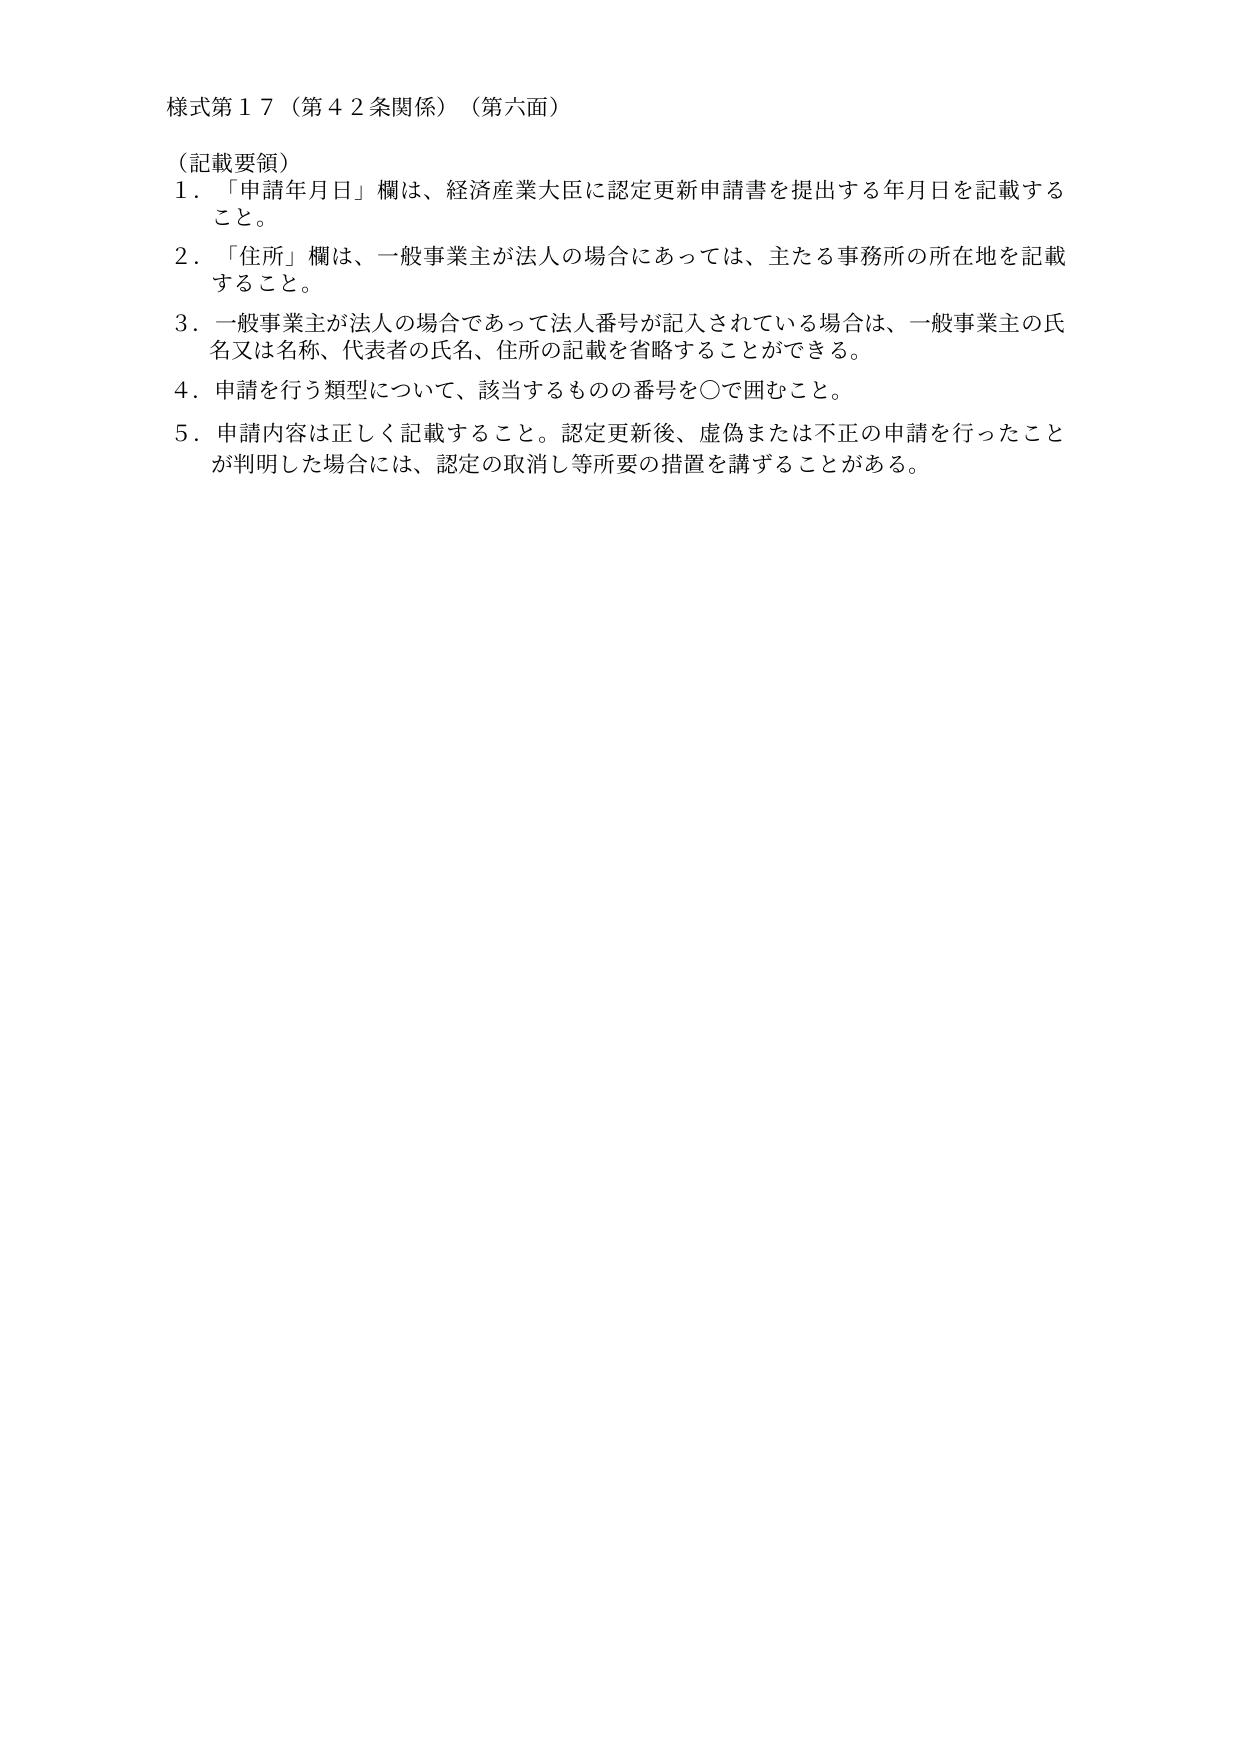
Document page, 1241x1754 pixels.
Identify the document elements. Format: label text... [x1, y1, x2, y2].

text 様式第１７（第４２条関係）（第六面） [167, 89, 1070, 122]
text ４．申請を行う類型について、該当するものの番号を○で囲むこと。 [170, 376, 1067, 403]
text ３．一般事業主が法人の場合であって法人番号が記入されている場合は、一般事業主の氏名又は名称、代表者の氏名、住所の記載を省略することができる。 [170, 310, 1067, 364]
text ２．「住所」欄は、一般事業主が法人の場合にあっては、主たる事務所の所在地を記載すること。 [170, 243, 1067, 297]
text （記載要領） [167, 149, 996, 176]
text ５．申請内容は正しく記載すること。認定更新後、虚偽または不正の申請を行ったことが判明した場合には、認定の取消し等所要の措置を講ずることがある。 [170, 416, 1068, 479]
text １．「申請年月日」欄は、経済産業大臣に認定更新申請書を提出する年月日を記載すること。 [170, 176, 1067, 231]
